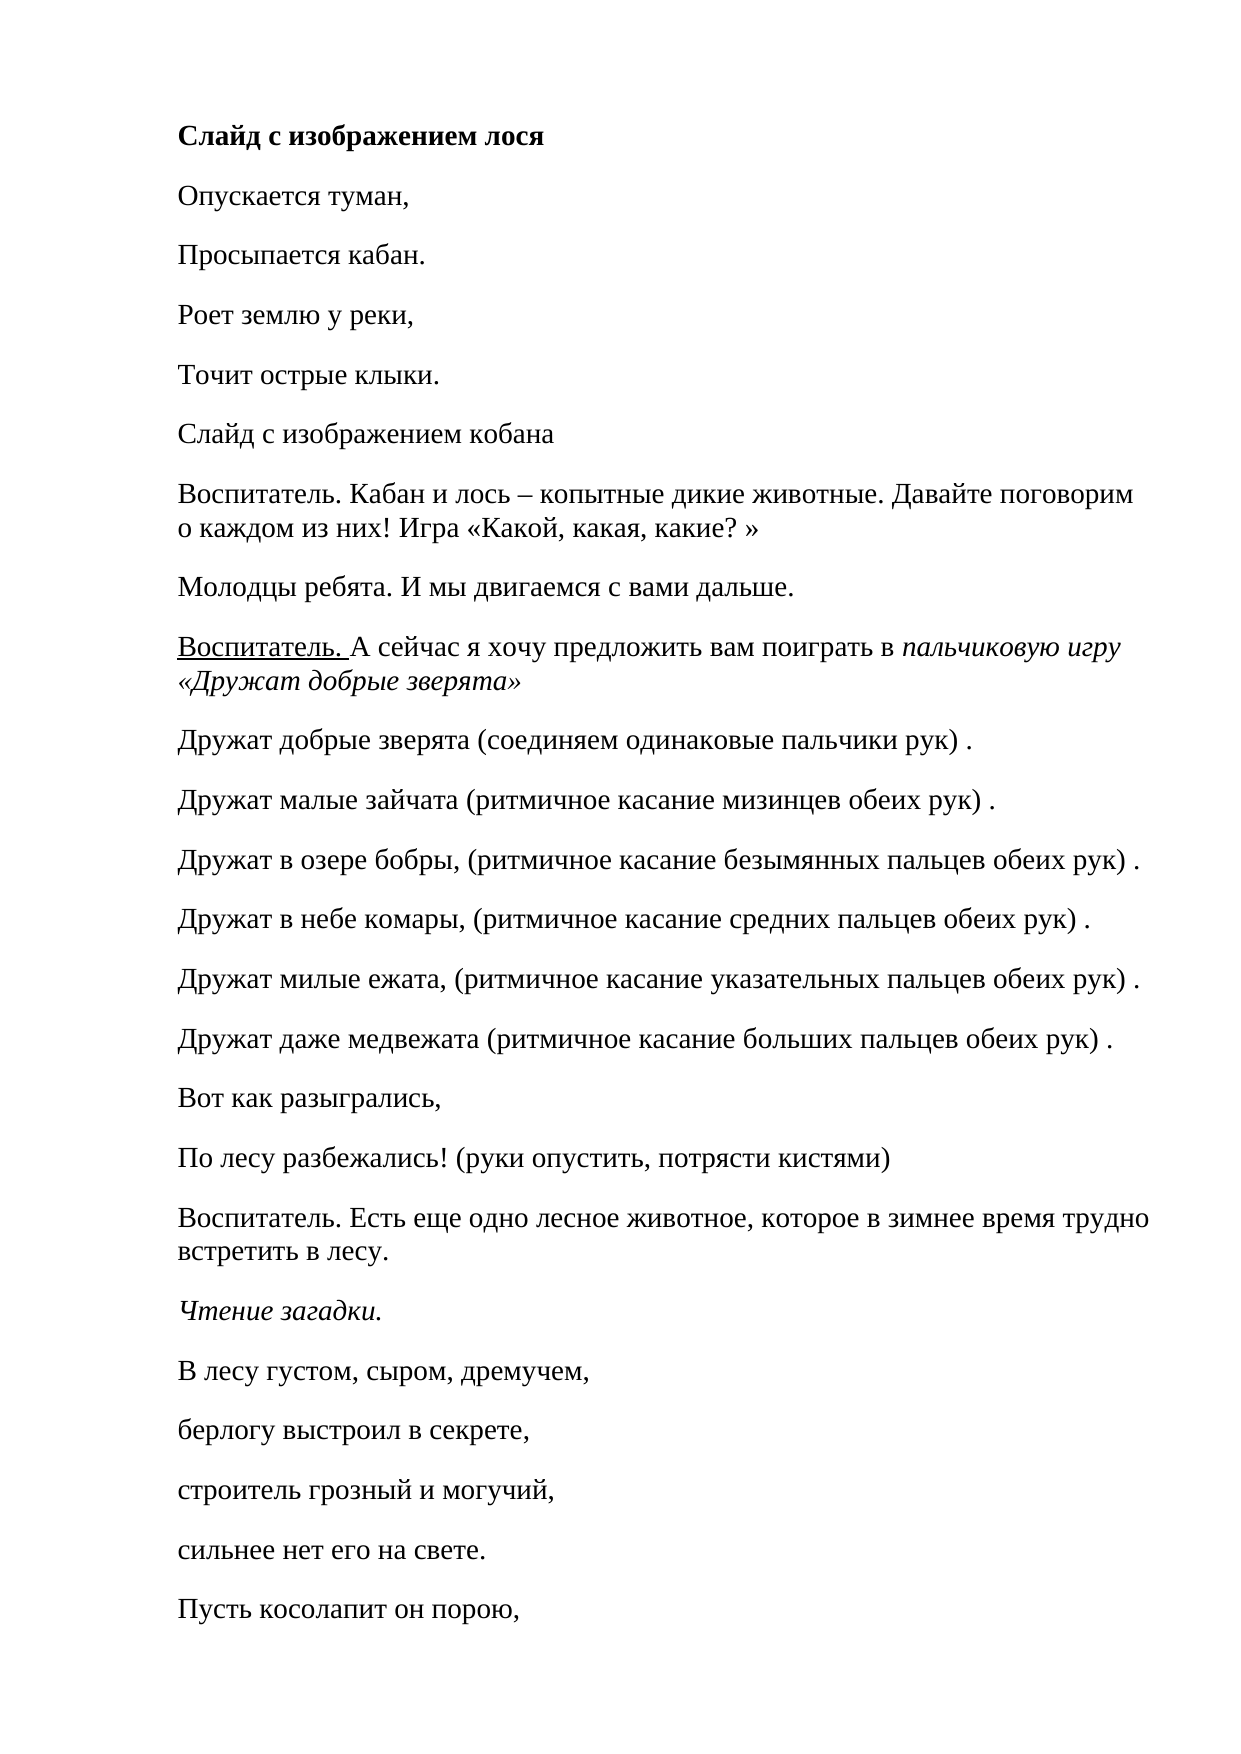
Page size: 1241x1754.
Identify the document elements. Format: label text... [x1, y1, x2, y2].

text Воспитатель. Кабан и лось – копытные дикие животные. Давайте поговорим о каждом из них! Игра «Какой, какая, какие? » [177, 476, 1152, 543]
text Дружат в небе комары, (ритмичное касание средних пальцев обеих рук) . [177, 901, 1152, 935]
text Вот как разыгрались, [177, 1081, 1152, 1114]
text Точит острые клыки. [177, 357, 1152, 390]
text Опускается туман, [177, 178, 1152, 211]
text берлогу выстроил в секрете, [177, 1412, 1152, 1446]
text Чтение загадки. [177, 1293, 1152, 1327]
text Воспитатель. А сейчас я хочу предложить вам поиграть в пальчиковую игру «Дружат добрые зверята» [177, 629, 1152, 696]
text сильнее нет его на свете. [177, 1532, 1152, 1565]
text Дружат добрые зверята (соединяем одинаковые пальчики рук) . [177, 722, 1152, 756]
text Пусть косолапит он порою, [177, 1592, 1152, 1625]
text Молодцы ребята. И мы двигаемся с вами дальше. [177, 569, 1152, 603]
text Дружат даже медвежата (ритмичное касание больших пальцев обеих рук) . [177, 1021, 1152, 1054]
text В лесу густом, сыром, дремучем, [177, 1353, 1152, 1386]
text Слайд с изображением лося [177, 118, 1152, 152]
text Дружат в озере бобры, (ритмичное касание безымянных пальцев обеих рук) . [177, 842, 1152, 875]
text Просыпается кабан. [177, 237, 1152, 271]
text Роет землю у реки, [177, 297, 1152, 331]
text Слайд с изображением кобана [177, 417, 1152, 450]
text Дружат малые зайчата (ритмичное касание мизинцев обеих рук) . [177, 782, 1152, 816]
text Воспитатель. Есть еще одно лесное животное, которое в зимнее время трудно встретить в лесу. [177, 1200, 1152, 1267]
text Дружат милые ежата, (ритмичное касание указательных пальцев обеих рук) . [177, 961, 1152, 995]
text По лесу разбежались! (руки опустить, потрясти кистями) [177, 1140, 1152, 1174]
text строитель грозный и могучий, [177, 1472, 1152, 1506]
